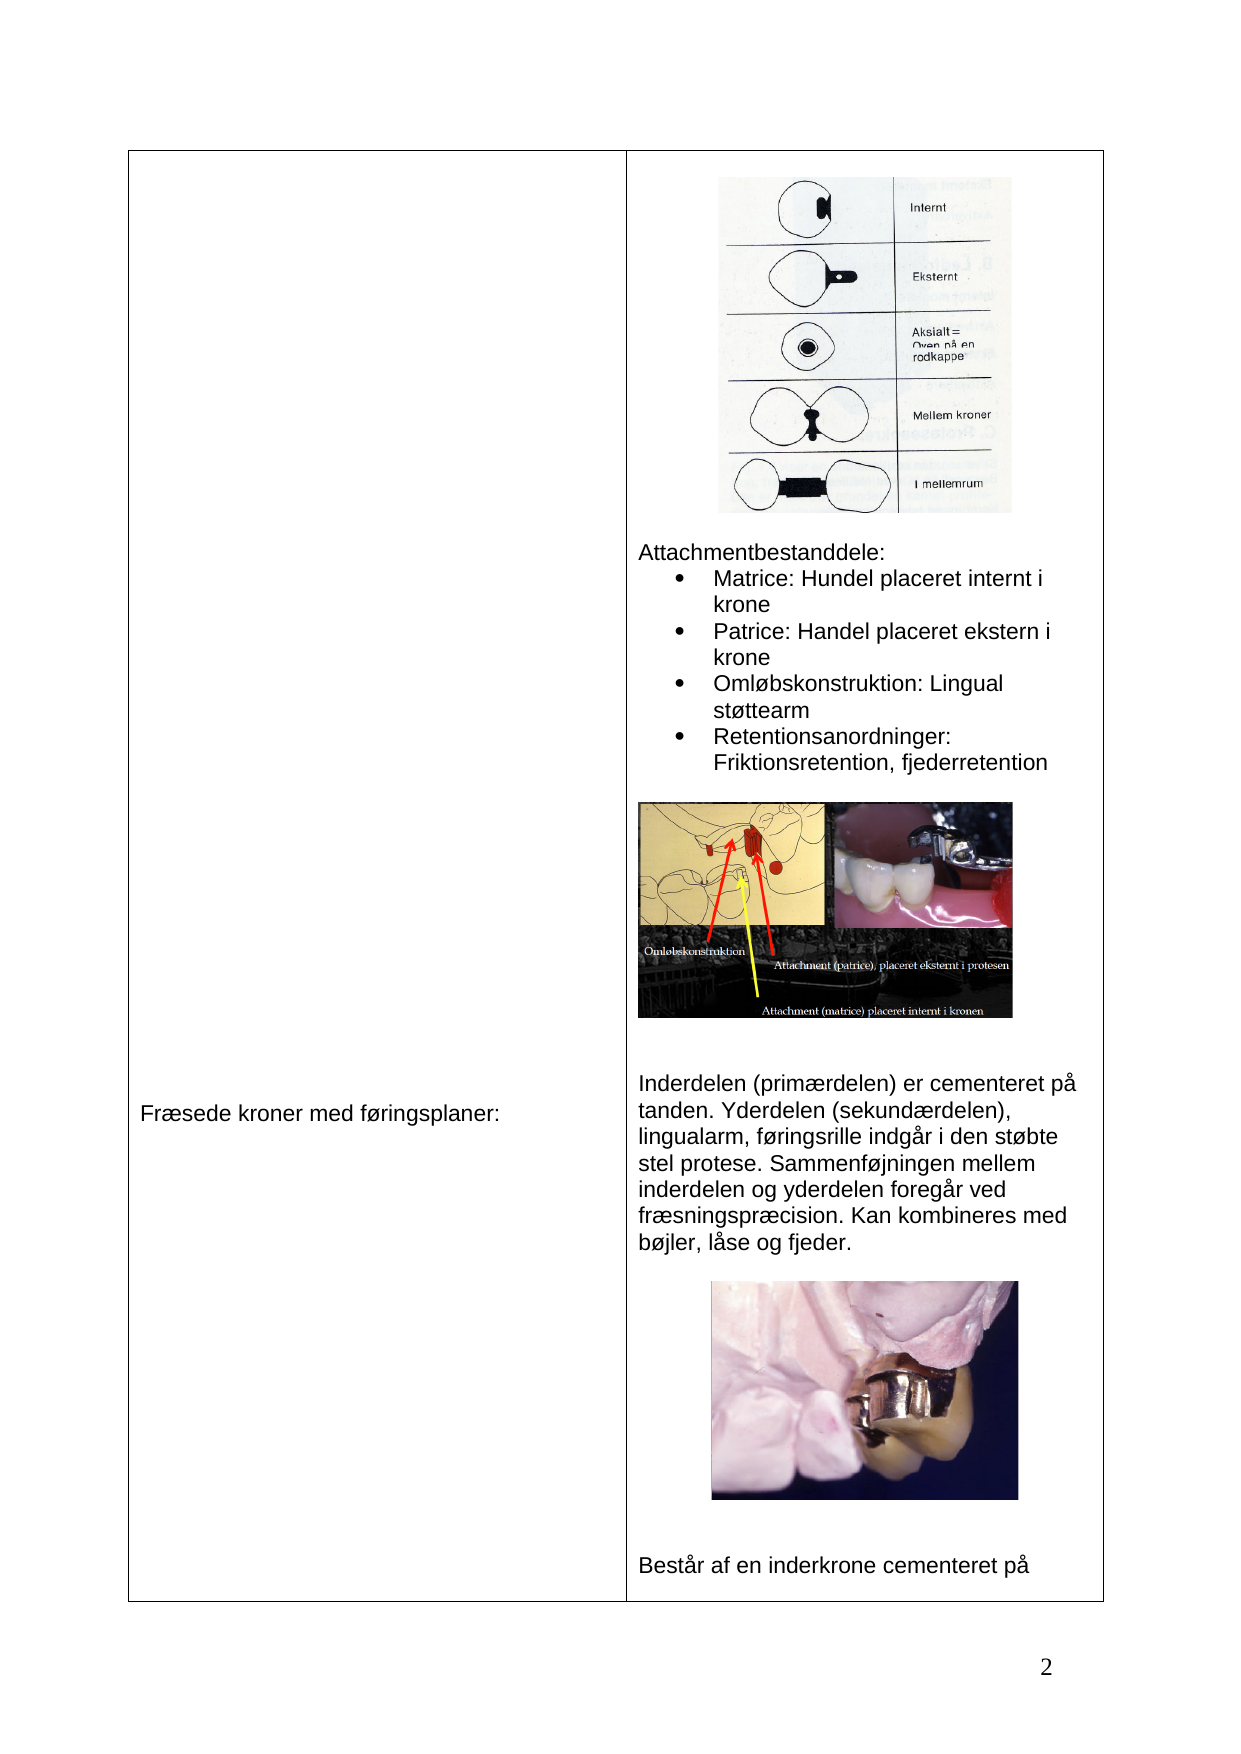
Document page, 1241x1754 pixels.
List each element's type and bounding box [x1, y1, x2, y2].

picture [711, 1281, 1019, 1500]
table_cell [129, 151, 626, 1601]
table_cell [627, 151, 1103, 1601]
picture [638, 802, 1013, 1018]
picture [718, 177, 1012, 513]
